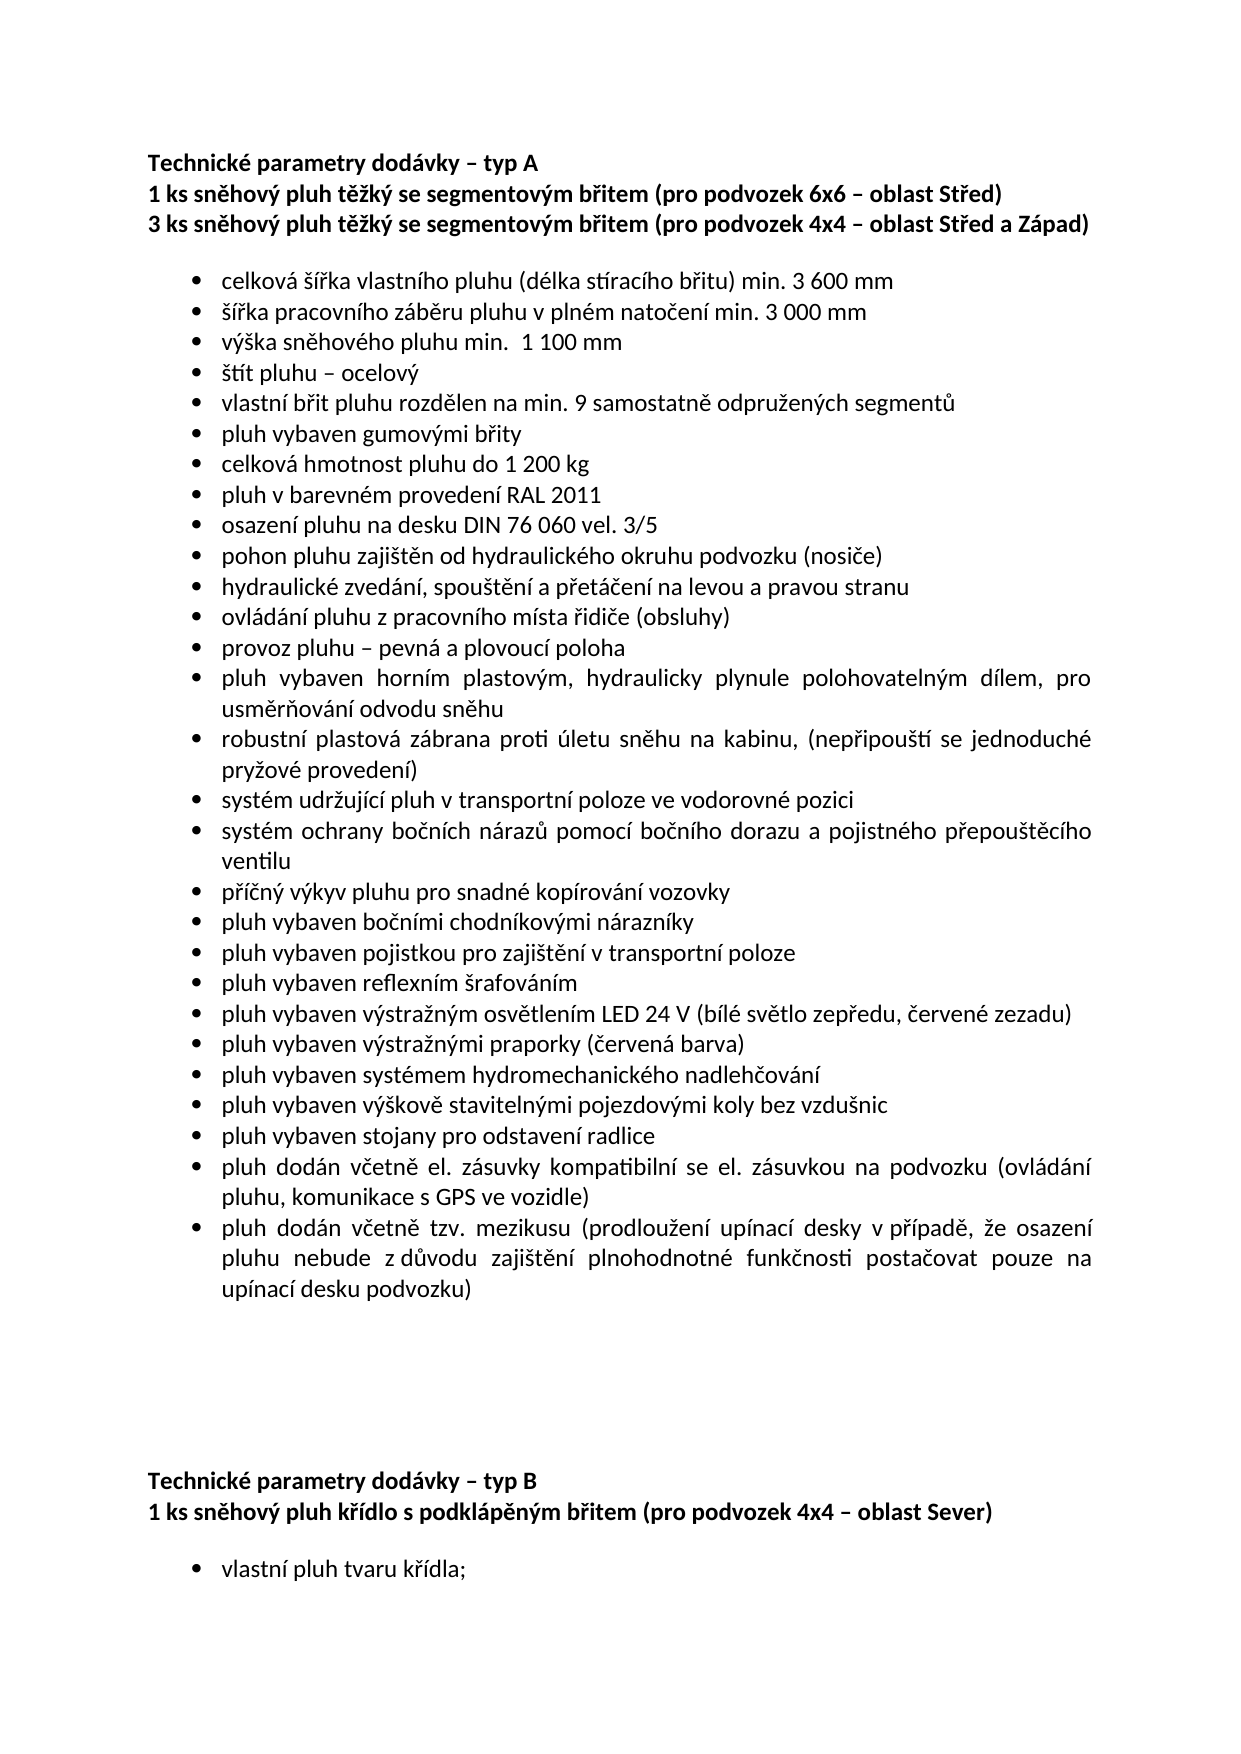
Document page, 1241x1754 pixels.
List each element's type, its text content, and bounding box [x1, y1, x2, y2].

list systém udržující pluh v transportní poloze ve vodorovné pozici [192, 784, 1093, 815]
list ovládání pluhu z pracovního místa řidiče (obsluhy) [192, 601, 1093, 632]
list pluh vybaven reflexním šrafováním [192, 967, 1093, 998]
list provoz pluhu – pevná a plovoucí poloha [192, 632, 1093, 662]
list příčný výkyv pluhu pro snadné kopírování vozovky [192, 876, 1093, 906]
list pluh vybaven výstražnými praporky (červená barva) [192, 1028, 1093, 1059]
list pluh vybaven systémem hydromechanického nadlehčování [192, 1059, 1093, 1089]
text Technické parametry dodávky – typ B [148, 1466, 1093, 1496]
list pluh vybaven gumovými břity [192, 418, 1093, 449]
text Technické parametry dodávky – typ A [148, 148, 1093, 178]
text 1 ks sněhový pluh těžký se segmentovým břitem (pro podvozek 6x6 – oblast Střed) [148, 178, 1093, 209]
text 3 ks sněhový pluh těžký se segmentovým břitem (pro podvozek 4x4 – oblast Střed a Západ) [148, 209, 1093, 239]
list vlastní břit pluhu rozdělen na min. 9 samostatně odpružených segmentů [192, 388, 1093, 418]
list pluh v barevném provedení RAL 2011 [192, 479, 1093, 510]
list šířka pracovního záběru pluhu v plném natočení min. 3 000 mm [192, 296, 1093, 327]
list výška sněhového pluhu min. [192, 327, 1093, 357]
list pluh vybaven výstražným osvětlením LED 24 V (bílé světlo zepředu, červené zezadu) [192, 998, 1093, 1028]
list celková hmotnost pluhu do [192, 449, 1093, 479]
list pluh vybaven stojany pro odstavení radlice [192, 1120, 1093, 1151]
list pluh vybaven bočními chodníkovými nárazníky [192, 906, 1093, 937]
list celková šířka vlastního pluhu (délka stíracího břitu) min. 3 600 mm [192, 266, 1093, 296]
list pluh vybaven výškově stavitelnými pojezdovými koly bez vzdušnic [192, 1089, 1093, 1120]
list vlastní pluh tvaru křídla; [192, 1553, 1093, 1583]
list osazení pluhu na desku DIN 76 060 vel. 3/5 [192, 510, 1093, 540]
list pluh dodán včetně el. zásuvky kompatibilní se el. zásuvkou na podvozku (ovládání pluhu, komunikace s GPS ve vozidle) [192, 1151, 1093, 1212]
list pluh dodán včetně tzv. mezikusu (prodloužení upínací desky v případě, že osazení pluhu nebude z důvodu zajištění plnohodnotné funkčnosti postačovat pouze na upínací desku podvozku) [192, 1212, 1093, 1303]
list hydraulické zvedání, spouštění a přetáčení na levou a pravou stranu [192, 571, 1093, 601]
text 1 ks sněhový pluh křídlo s podklápěným břitem (pro podvozek 4x4 – oblast Sever) [148, 1496, 1093, 1527]
list pohon pluhu zajištěn od hydraulického okruhu podvozku (nosiče) [192, 540, 1093, 571]
list pluh vybaven horním plastovým, hydraulicky plynule polohovatelným dílem, pro usměrňování odvodu sněhu [192, 662, 1093, 723]
list štít pluhu – ocelový [192, 357, 1093, 388]
list systém ochrany bočních nárazů pomocí bočního dorazu a pojistného přepouštěcího ventilu [192, 815, 1093, 876]
list robustní plastová zábrana proti úletu sněhu na kabinu, (nepřipouští se jednoduché pryžové provedení) [192, 723, 1093, 784]
list pluh vybaven pojistkou pro zajištění v transportní poloze [192, 937, 1093, 967]
